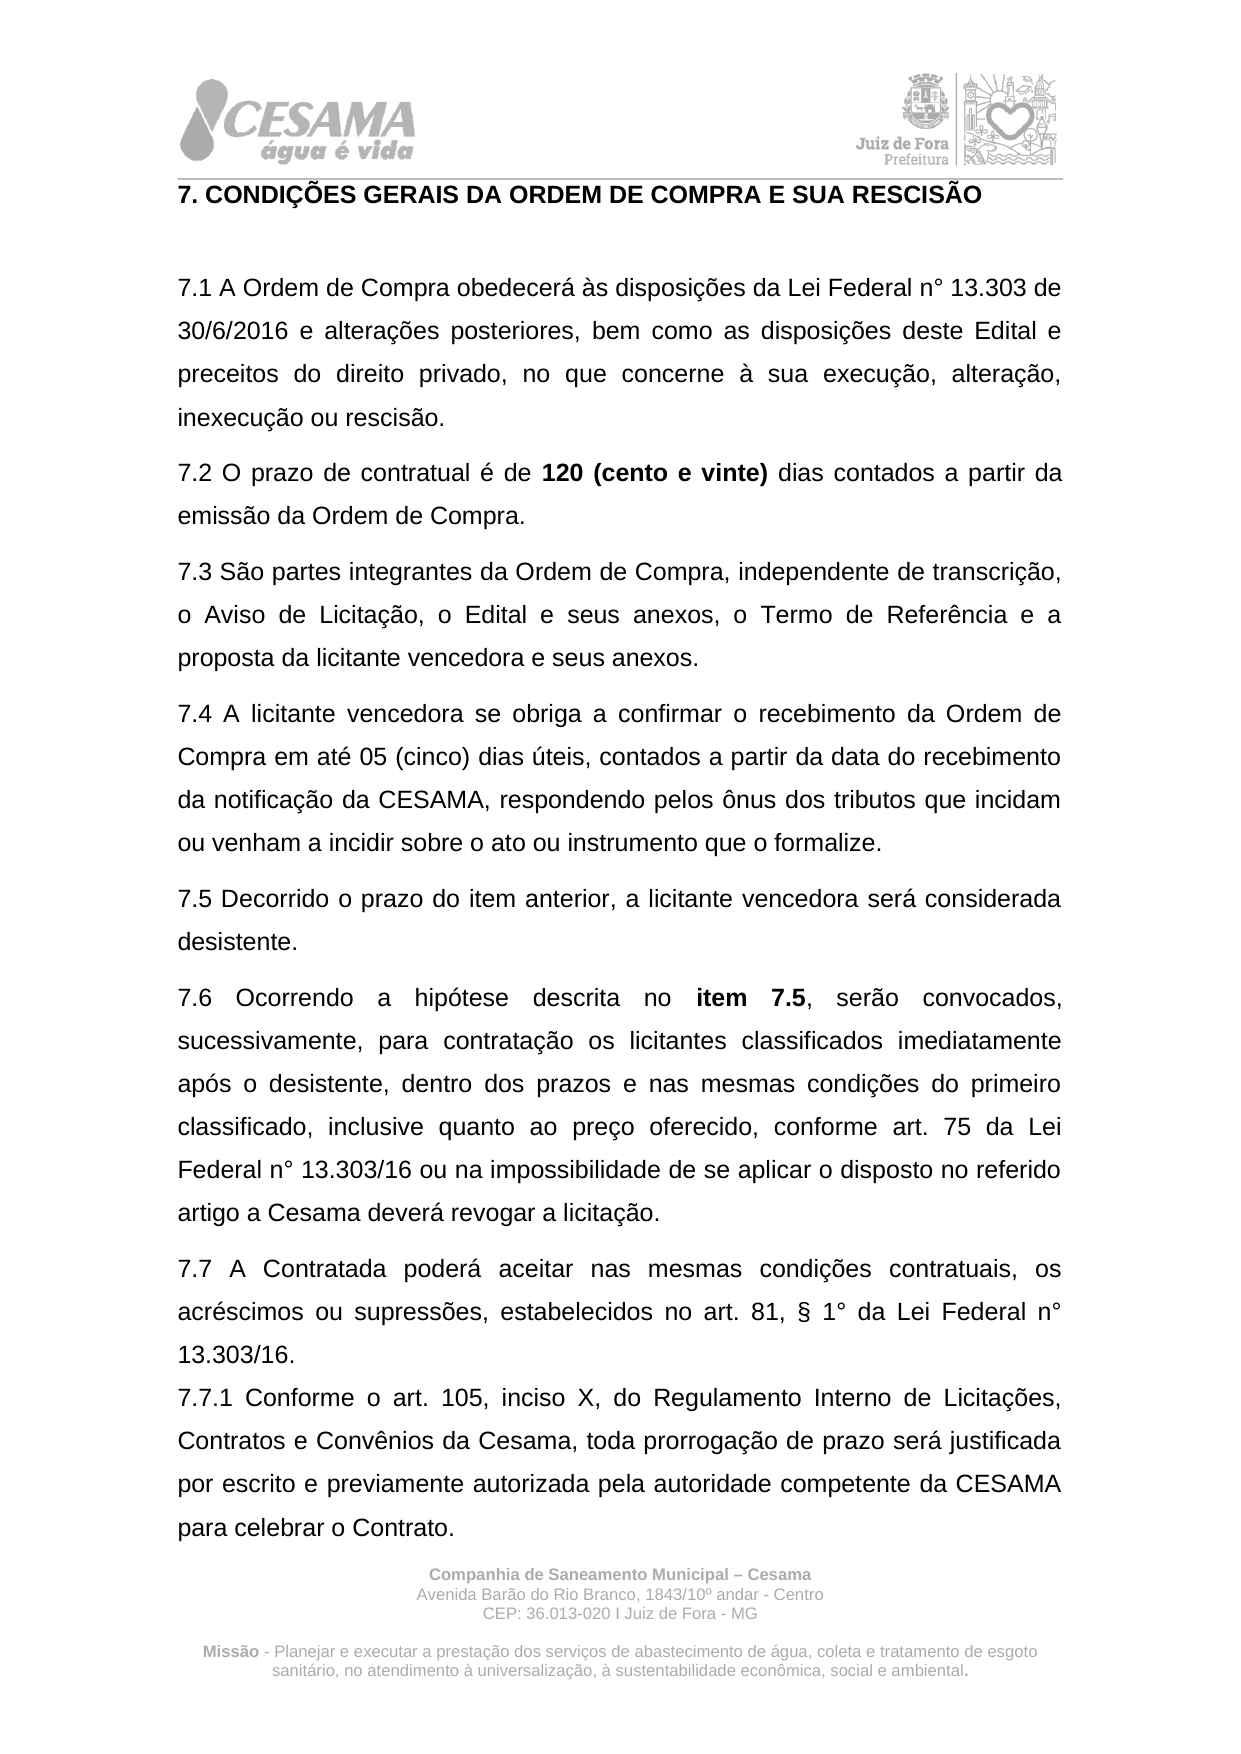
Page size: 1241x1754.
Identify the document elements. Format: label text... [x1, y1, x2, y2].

text 7.6 Ocorrendo a hipótese descrita no item 7.5, serão convocados, sucessivamente, para contratação os licitantes classificados imediatamente após o desistente, dentro dos prazos e nas mesmas condições do primeiro classificado, inclusive quanto ao preço oferecido, conforme art. 75 da Lei Federal n° 13.303/16 ou na impossibilidade de se aplicar o disposto no referido artigo a Cesama deverá revogar a licitação. [177, 982, 1063, 1227]
text 7.2 O prazo de contratual é de 120 (cento e vinte) dias contados a partir da emissão da Ordem de Compra. [177, 458, 1063, 530]
text 7.4 A licitante vencedora se obriga a confirmar o recebimento da Ordem de Compra em até 05 (cinco) dias úteis, contados a partir da data do recebimento da notificação da CESAMA, respondendo pelos ônus dos tributos que incidam ou venham a incidir sobre o ato ou instrumento que o formalize. [177, 699, 1063, 857]
text 7.5 Decorrido o prazo do item anterior, a licitante vencedora será considerada desistente. [177, 884, 1063, 956]
picture [177, 73, 1064, 180]
text 7.1 A Ordem de Compra obedecerá às disposições da Lei Federal n° 13.303 de 30/6/2016 e alterações posteriores, bem como as disposições deste Edital e preceitos do direito privado, no que concerne à sua execução, alteração, inexecução ou rescisão. [177, 273, 1063, 431]
text 7. CONDIÇÕES GERAIS DA ORDEM DE COMPRA E SUA RESCISÃO [177, 180, 1063, 209]
text 7.7 A Contratada poderá aceitar nas mesmas condições contratuais, os acréscimos ou supressões, estabelecidos no art. 81, § 1° da Lei Federal n° 13.303/16. [177, 1254, 1063, 1369]
text 7.7.1 Conforme o art. 105, inciso X, do Regulamento Interno de Licitações, Contratos e Convênios da Cesama, toda prorrogação de prazo será justificada por escrito e previamente autorizada pela autoridade competente da CESAMA para celebrar o Contrato. [177, 1383, 1063, 1541]
text 7.3 São partes integrantes da Ordem de Compra, independente de transcrição, o Aviso de Licitação, o Edital e seus anexos, o Termo de Referência e a proposta da licitante vencedora e seus anexos. [177, 557, 1063, 672]
